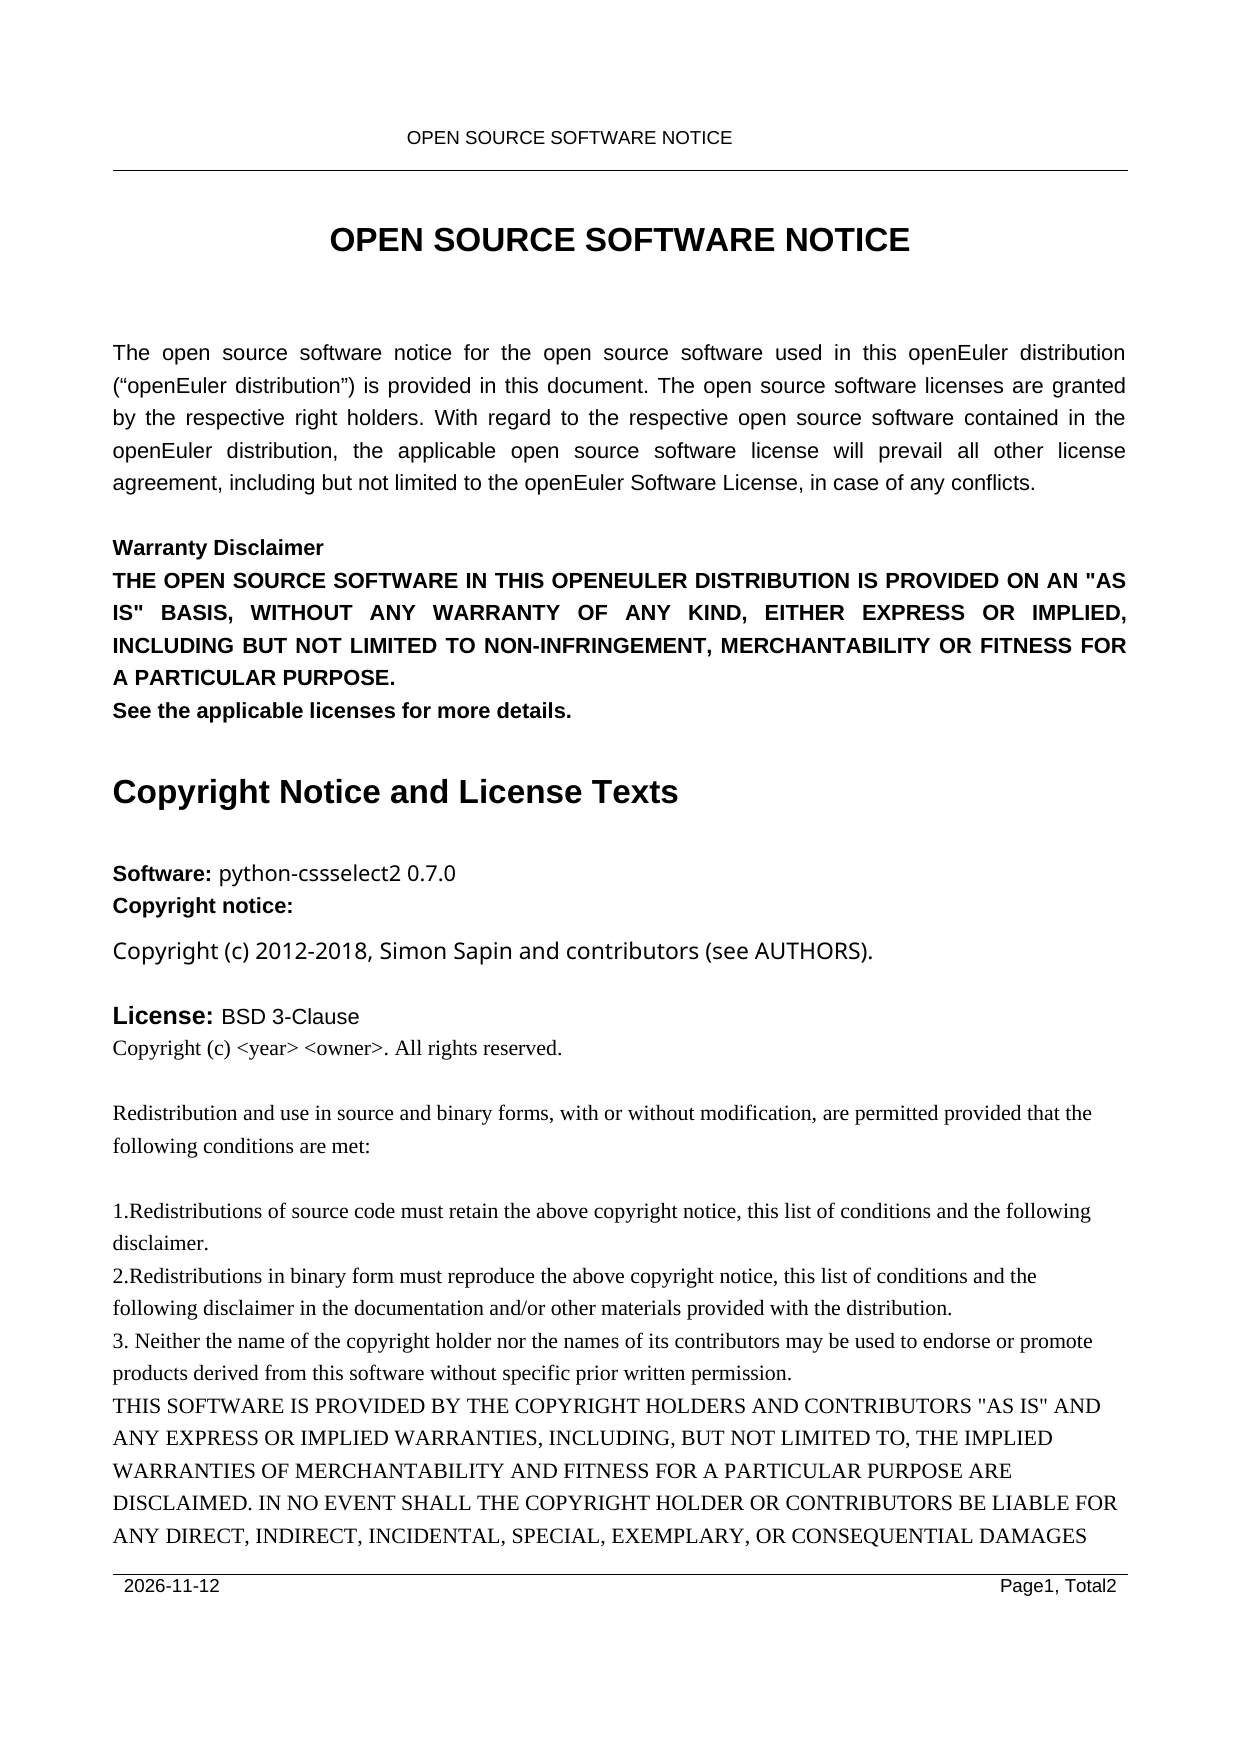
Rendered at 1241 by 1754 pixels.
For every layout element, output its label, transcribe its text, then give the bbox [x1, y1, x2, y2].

text License: BSD 3-Clause [112, 999, 1128, 1031]
text THE OPEN SOURCE SOFTWARE IN THIS OPENEULER DISTRIBUTION IS PROVIDED ON AN "AS IS" BASIS, WITHOUT ANY WARRANTY OF ANY KIND, EITHER EXPRESS OR IMPLIED, INCLUDING BUT NOT LIMITED TO NON-INFRINGEMENT, MERCHANTABILITY OR FITNESS FOR A PARTICULAR PURPOSE. See the applicable licenses for more details. [112, 564, 1128, 726]
text 3. Neither the name of the copyright holder nor the names of its contributors may be used to endorse or promote products derived from this software without specific prior written permission. [112, 1324, 1128, 1389]
text 1.Redistributions of source code must retain the above copyright notice, this list of conditions and the following disclaimer. [112, 1194, 1128, 1259]
text OPEN SOURCE SOFTWARE NOTICE [112, 206, 1128, 271]
text The open source software notice for the open source software used in this openEuler distribution (“openEuler distribution”) is provided in this document. The open source software licenses are granted by the respective right holders. With regard to the respective open source software contained in the openEuler distribution, the applicable open source software license will prevail all other license agreement, including but not limited to the openEuler Software License, in case of any conflicts. [112, 336, 1128, 499]
text Copyright Notice and License Texts [112, 759, 1128, 824]
text 2.Redistributions in binary form must reproduce the above copyright notice, this list of conditions and the following disclaimer in the documentation and/or other materials provided with the distribution. [112, 1259, 1128, 1324]
text Copyright notice: [112, 889, 1128, 921]
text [112, 1389, 1128, 1551]
text Copyright (c) <year> <owner>. All rights reserved. [112, 1031, 1128, 1064]
title Software: python-cssselect2 0.7.0 [112, 856, 1128, 889]
text Copyright (c) 2012-2018, Simon Sapin and contributors (see AUTHORS). [112, 934, 1128, 999]
text Warranty Disclaimer [112, 531, 1128, 564]
text Redistribution and use in source and binary forms, with or without modification, are permitted provided that the following conditions are met: [112, 1096, 1128, 1161]
